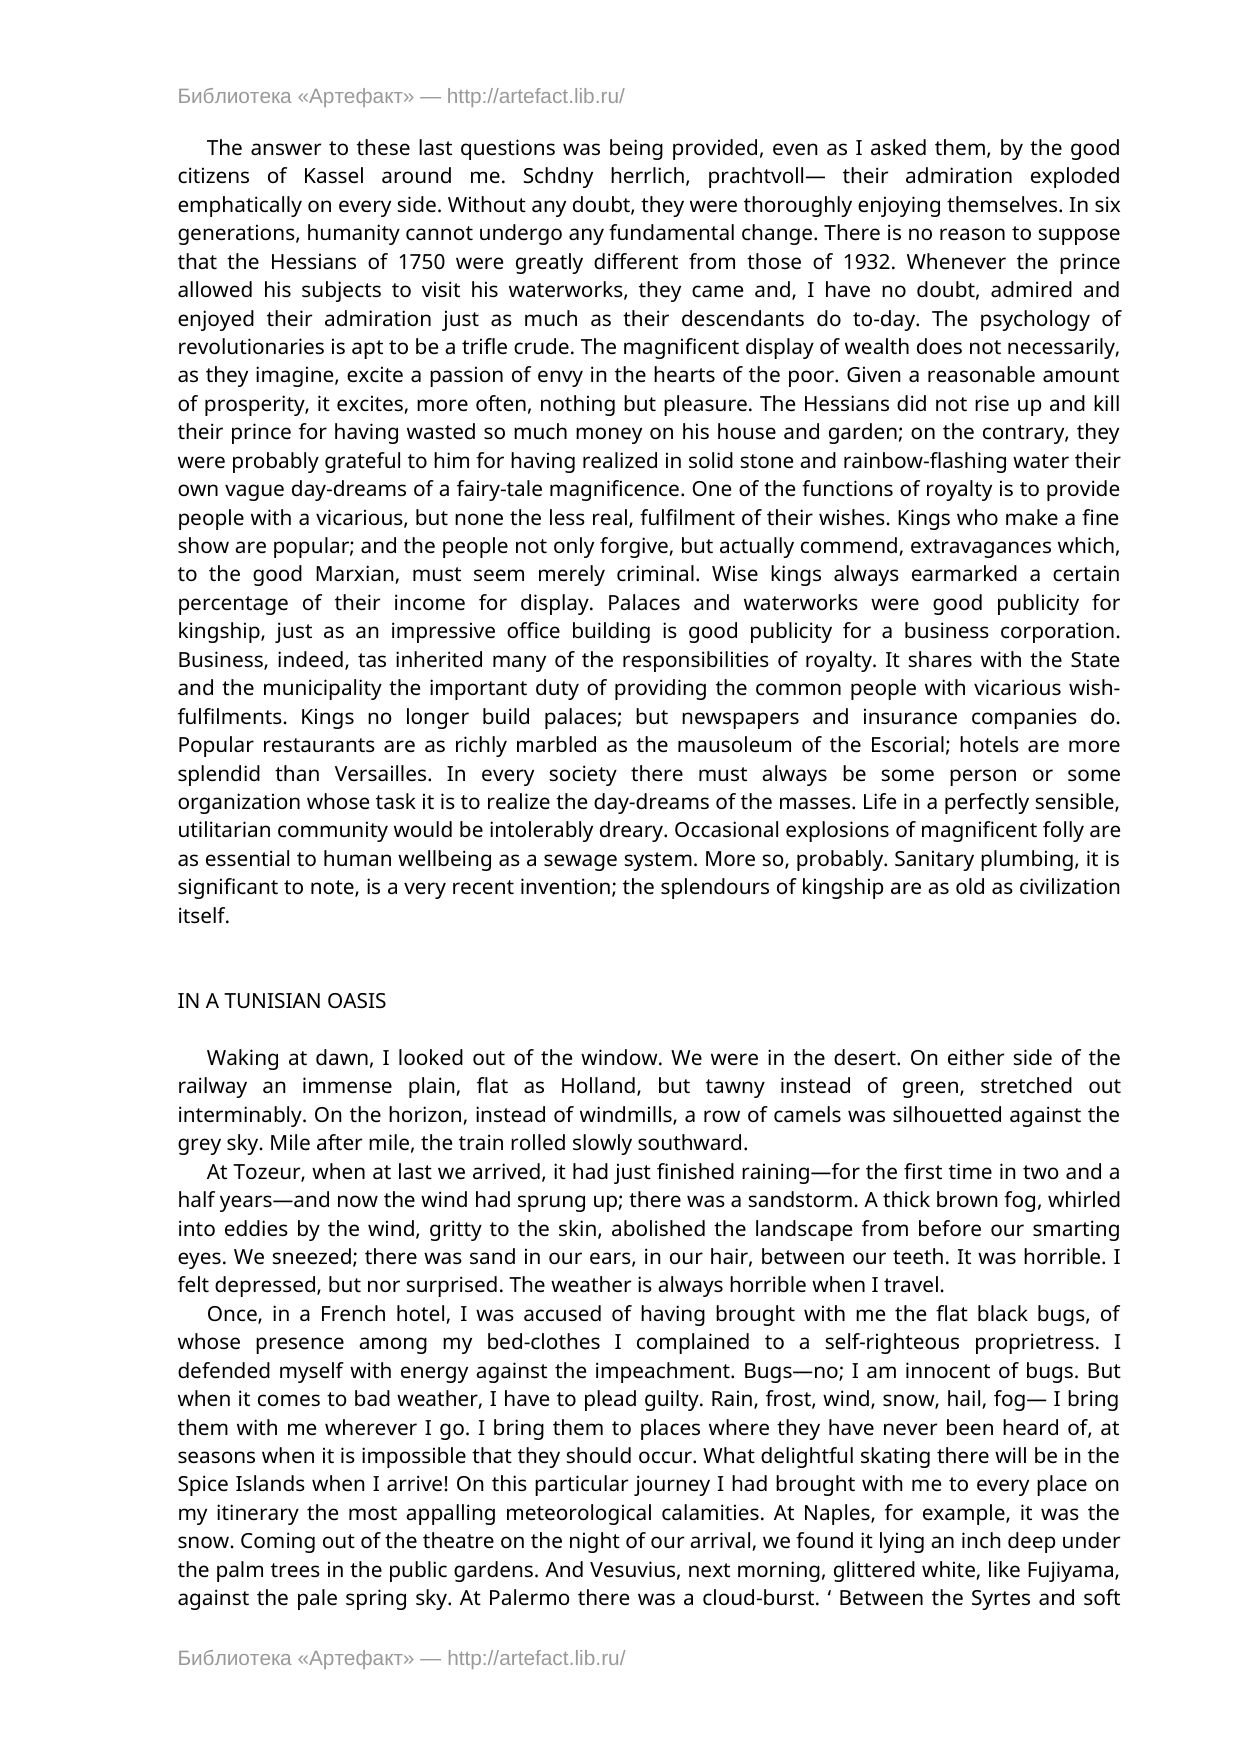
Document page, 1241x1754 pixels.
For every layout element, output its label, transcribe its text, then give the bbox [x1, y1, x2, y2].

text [177, 1299, 1122, 1612]
subtitle IN A TUNISIAN OASIS [177, 986, 1122, 1014]
text At Tozeur, when at last we arrived, it had just finished raining—for the first time in two and a half years—and now the wind had sprung up; there was a sandstorm. A thick brown fog, whirled into eddies by the wind, gritty to the skin, abolished the landscape from before our smarting eyes. We sneezed; there was sand in our ears, in our hair, between our teeth. It was horrible. I felt depressed, but nor surprised. The weather is always horrible when I travel. [177, 1157, 1122, 1299]
text The answer to these last questions was being provided, even as I asked them, by the good citizens of Kassel around me. Schdny herrlich, prachtvoll— their admiration exploded emphatically on every side. Without any doubt, they were thoroughly enjoying themselves. In six generations, humanity cannot undergo any fundamental change. There is no reason to suppose that the Hessians of 1750 were greatly different from those of 1932. Whenever the prince allowed his subjects to visit his waterworks, they came and, I have no doubt, admired and enjoyed their admiration just as much as their descendants do to-day. The psychology of revolutionaries is apt to be a trifle crude. The magnificent display of wealth does not necessarily, as they imagine, excite a passion of envy in the hearts of the poor. Given a reasonable amount of prosperity, it excites, more often, nothing but pleasure. The Hessians did not rise up and kill their prince for having wasted so much money on his house and garden; on the contrary, they were probably grateful to him for having realized in solid stone and rainbow-flashing water their own vague day-dreams of a fairy-tale magnificence. One of the functions of royalty is to provide people with a vicarious, but none the less real, fulfilment of their wishes. Kings who make a fine show are popular; and the people not only forgive, but actually commend, extravagances which, to the good Marxian, must seem merely criminal. Wise kings always earmarked a certain percentage of their income for display. Palaces and waterworks were good publicity for kingship, just as an impressive office building is good publicity for a business corporation. Business, indeed, tas inherited many of the responsibilities of royalty. It shares with the State and the municipality the important duty of providing the common people with vicarious wish-fulfilments. Kings no longer build palaces; but newspapers and insurance companies do. Popular restaurants are as richly marbled as the mausoleum of the Escorial; hotels are more splendid than Versailles. In every society there must always be some person or some organization whose task it is to realize the day-dreams of the masses. Life in a perfectly sensible, utilitarian community would be intolerably dreary. Occasional explosions of magnificent folly are as essential to human wellbeing as a sewage system. More so, probably. Sanitary plumbing, it is significant to note, is a very recent invention; the splendours of kingship are as old as civilization itself. [177, 133, 1122, 929]
text Waking at dawn, I looked out of the window. We were in the desert. On either side of the railway an immense plain, flat as Holland, but tawny instead of green, stretched out interminably. On the horizon, instead of windmills, a row of camels was silhouetted against the grey sky. Mile after mile, the train rolled slowly southward. [177, 1043, 1122, 1157]
